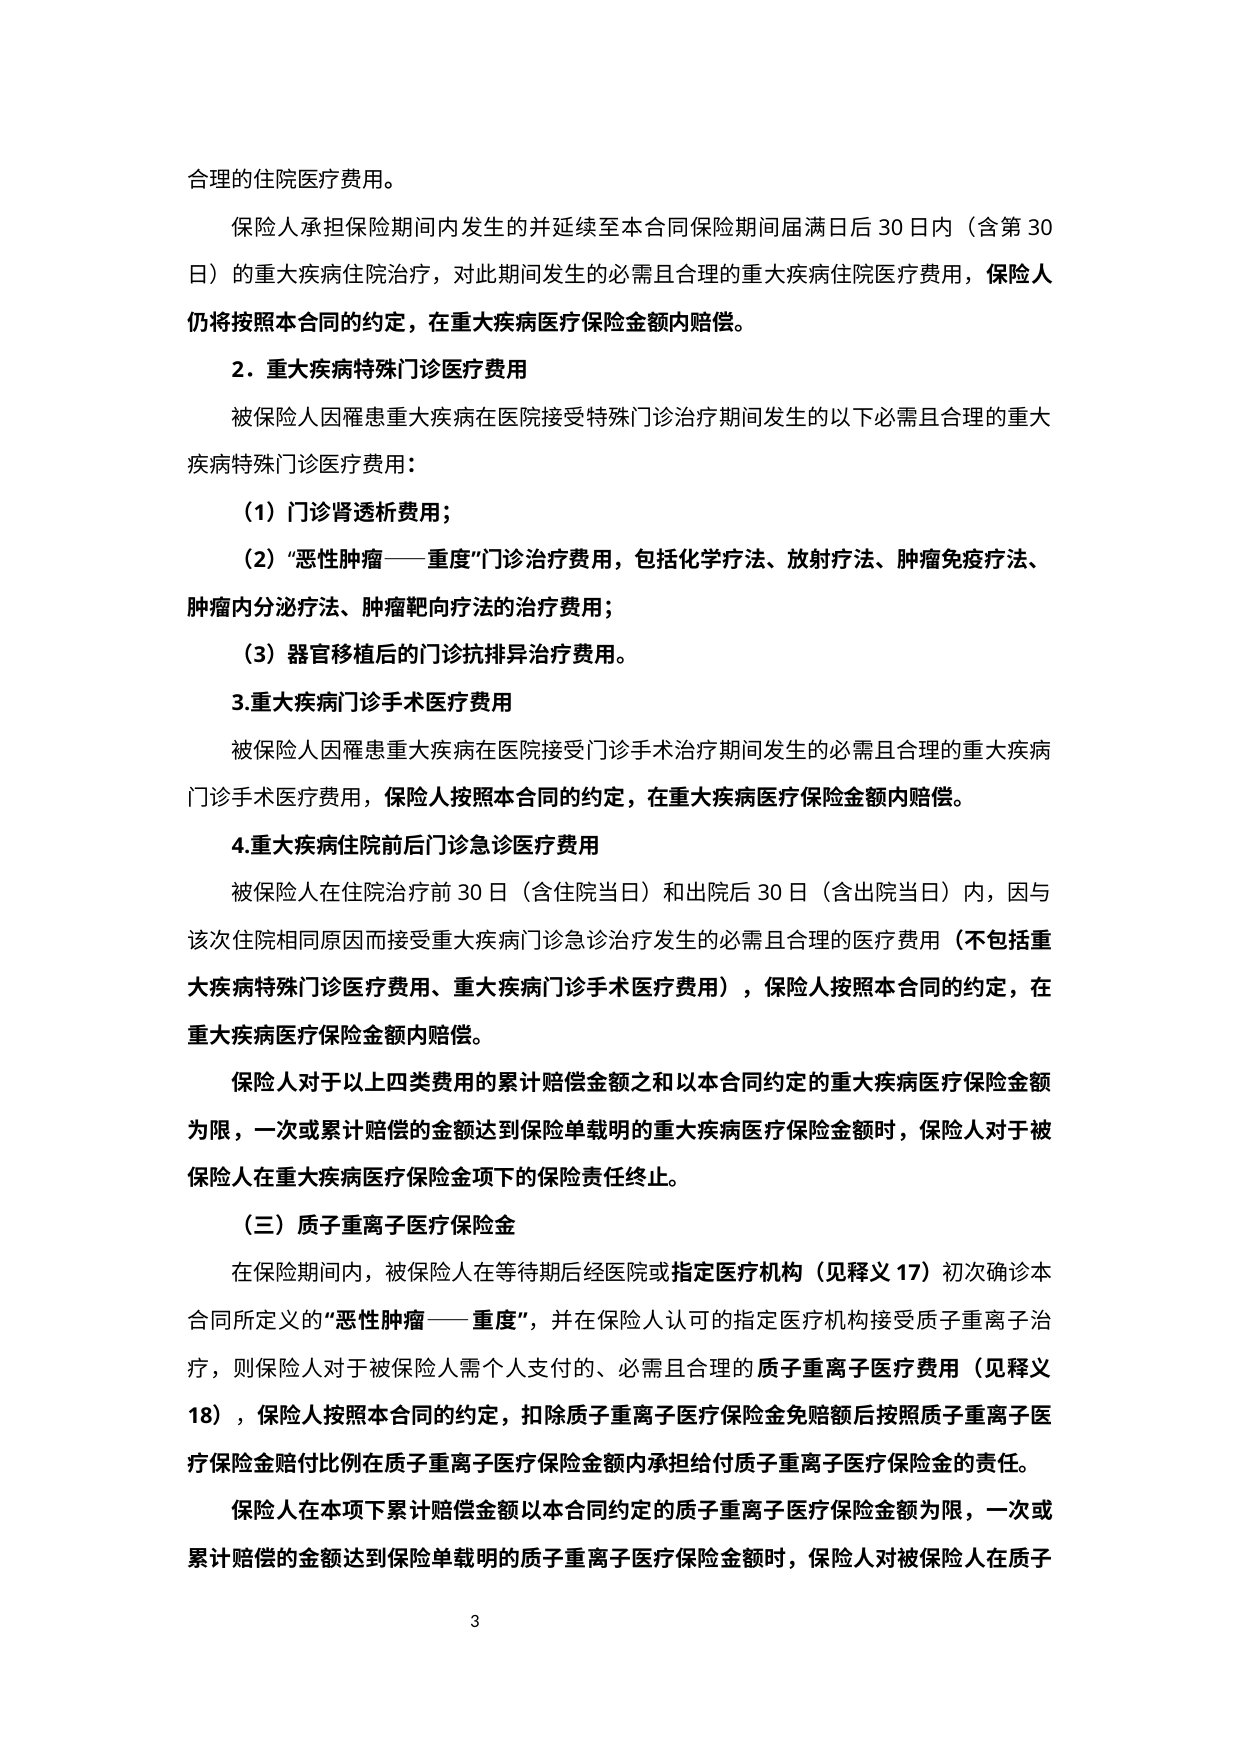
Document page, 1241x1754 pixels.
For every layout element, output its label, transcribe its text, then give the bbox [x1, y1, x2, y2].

text 被保险人因罹患重大疾病在医院接受门诊手术治疗期间发生的必需且合理的重大疾病门诊手术医疗费用，保险人按照本合同的约定，在重大疾病医疗保险金额内赔偿。 [187, 733, 1053, 812]
list 保险人对于以上四类费用的累计赔偿金额之和以本合同约定的重大疾病医疗保险金额为限，一次或累计赔偿的金额达到保险单载明的重大疾病医疗保险金额时，保险人对于被保险人在重大疾病医疗保险金项下的保险责任终止。 [187, 1065, 1053, 1192]
text 保险人承担保险期间内发生的并延续至本合同保险期间届满日后30日内（含第30日）的重大疾病住院治疗，对此期间发生的必需且合理的重大疾病住院医疗费用，保险人仍将按照本合同的约定，在重大疾病医疗保险金额内赔偿。 [187, 209, 1053, 336]
text （3）器官移植后的门诊抗排异治疗费用。 [187, 637, 1053, 669]
text （1）门诊肾透析费用； [187, 495, 1053, 526]
text （三）质子重离子医疗保险金 [187, 1208, 1053, 1239]
text 4.重大疾病住院前后门诊急诊医疗费用 [187, 828, 1053, 859]
text 3.重大疾病门诊手术医疗费用 [187, 685, 1053, 717]
text 在保险期间内，被保险人在等待期后经医院或指定医疗机构（见释义17）初次确诊本合同所定义的“恶性肿瘤——重度”，并在保险人认可的指定医疗机构接受质子重离子治疗，则保险人对于被保险人需个人支付的、必需且合理的质子重离子医疗费用（见释义18），保险人按照本合同的约定，扣除质子重离子医疗保险金免赔额后按照质子重离子医疗保险金赔付比例在质子重离子医疗保险金额内承担给付质子重离子医疗保险金的责任。 [187, 1255, 1053, 1477]
text 被保险人在住院治疗前30日（含住院当日）和出院后30日（含出院当日）内，因与该次住院相同原因而接受重大疾病门诊急诊治疗发生的必需且合理的医疗费用（不包括重大疾病特殊门诊医疗费用、重大疾病门诊手术医疗费用），保险人按照本合同的约定，在重大疾病医疗保险金额内赔偿。 [187, 875, 1053, 1049]
text （2）“恶性肿瘤——重度”门诊治疗费用，包括化学疗法、放射疗法、肿瘤免疫疗法、肿瘤内分泌疗法、肿瘤靶向疗法的治疗费用； [187, 542, 1053, 622]
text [187, 1493, 1053, 1572]
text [187, 162, 1053, 194]
text 2．重大疾病特殊门诊医疗费用 [187, 352, 1053, 384]
text 被保险人因罹患重大疾病在医院接受特殊门诊治疗期间发生的以下必需且合理的重大疾病特殊门诊医疗费用： [187, 400, 1053, 479]
